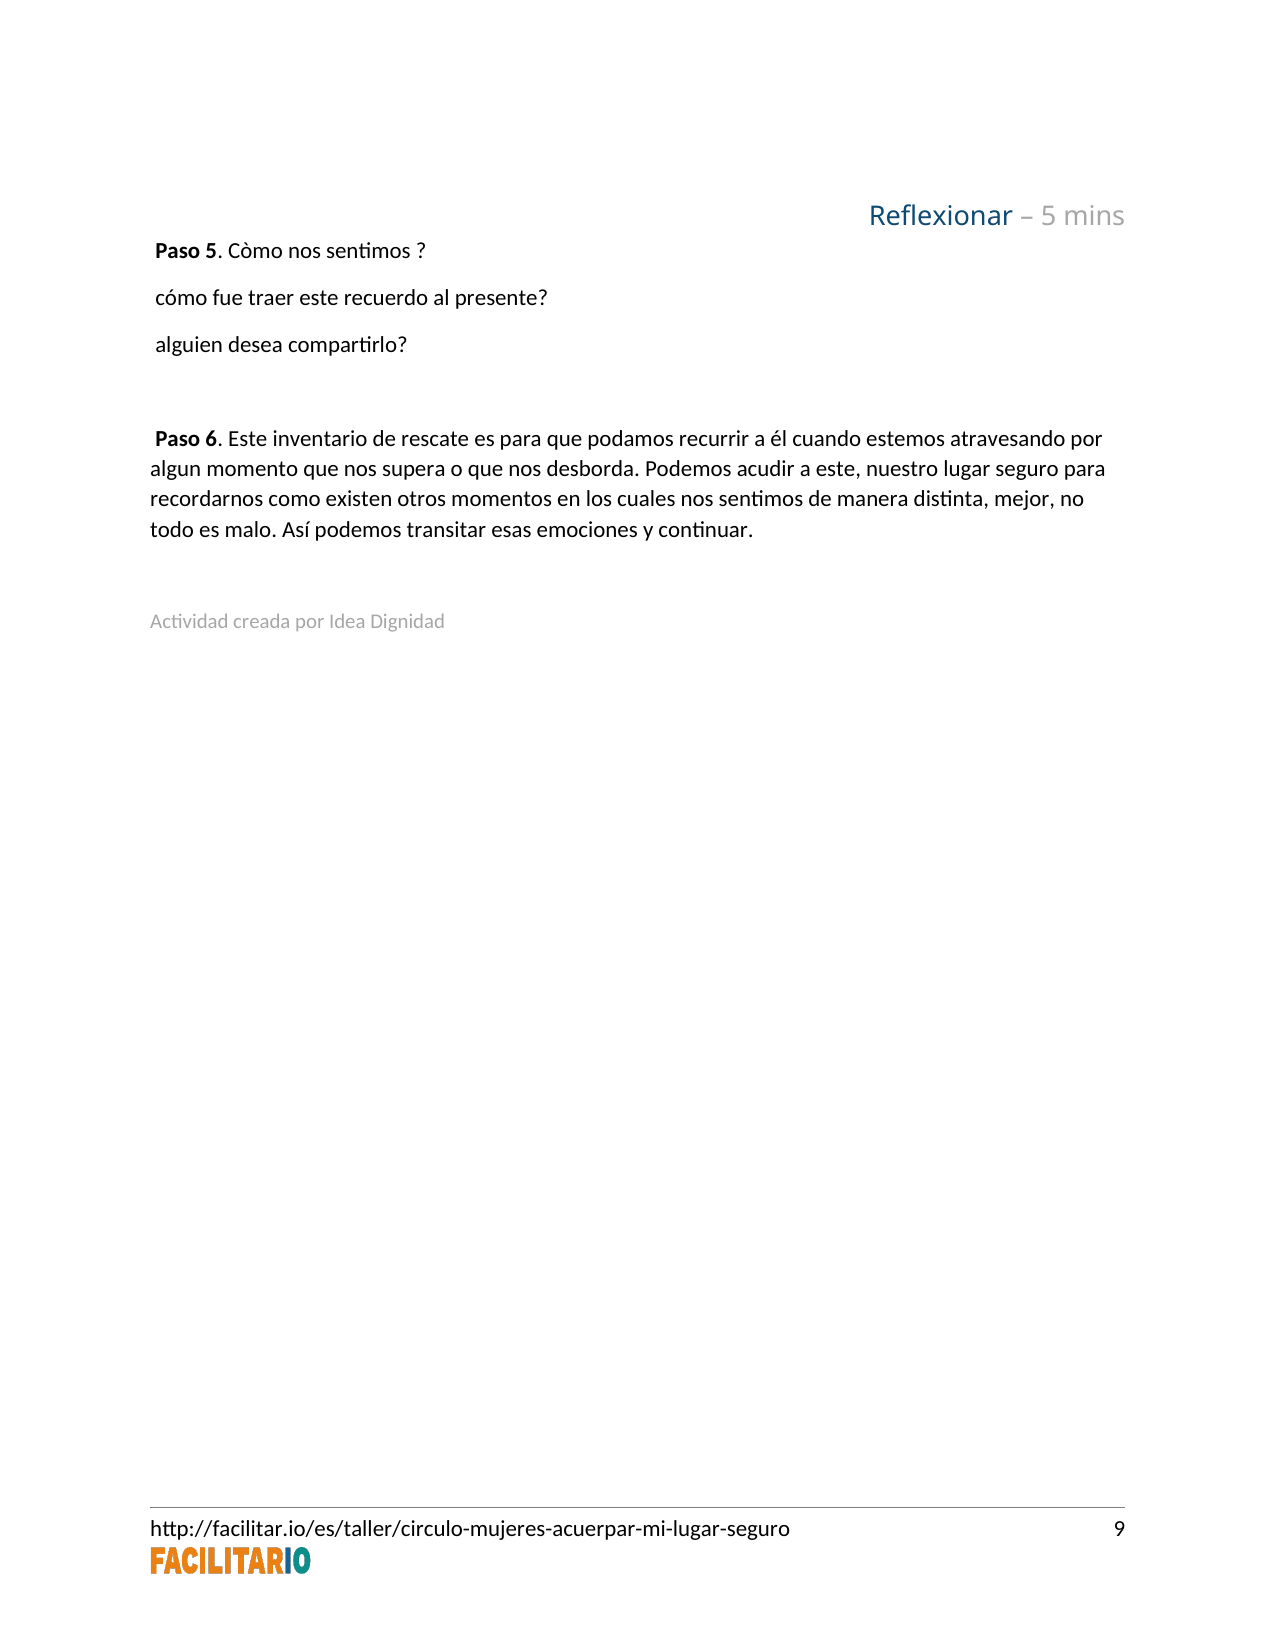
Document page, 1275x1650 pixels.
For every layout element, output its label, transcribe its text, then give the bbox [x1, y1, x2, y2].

subtitle Reflexionar – 5 mins [150, 197, 1125, 234]
text alguien desea compartirlo? [150, 330, 1125, 358]
text Actividad creada por Idea Dignidad [150, 608, 1125, 634]
picture [145, 1544, 315, 1576]
text Paso 5. Còmo nos sentimos ? [150, 237, 1125, 265]
text cómo fue traer este recuerdo al presente? [150, 283, 1125, 312]
text Paso 6. Este inventario de rescate es para que podamos recurrir a él cuando estemos atravesando por algun momento que nos supera o que nos desborda. Podemos acudir a este, nuestro lugar seguro para recordarnos como existen otros momentos en los cuales nos sentimos de manera distinta, mejor, no todo es malo. Así podemos transitar esas emociones y continuar. [150, 424, 1125, 543]
